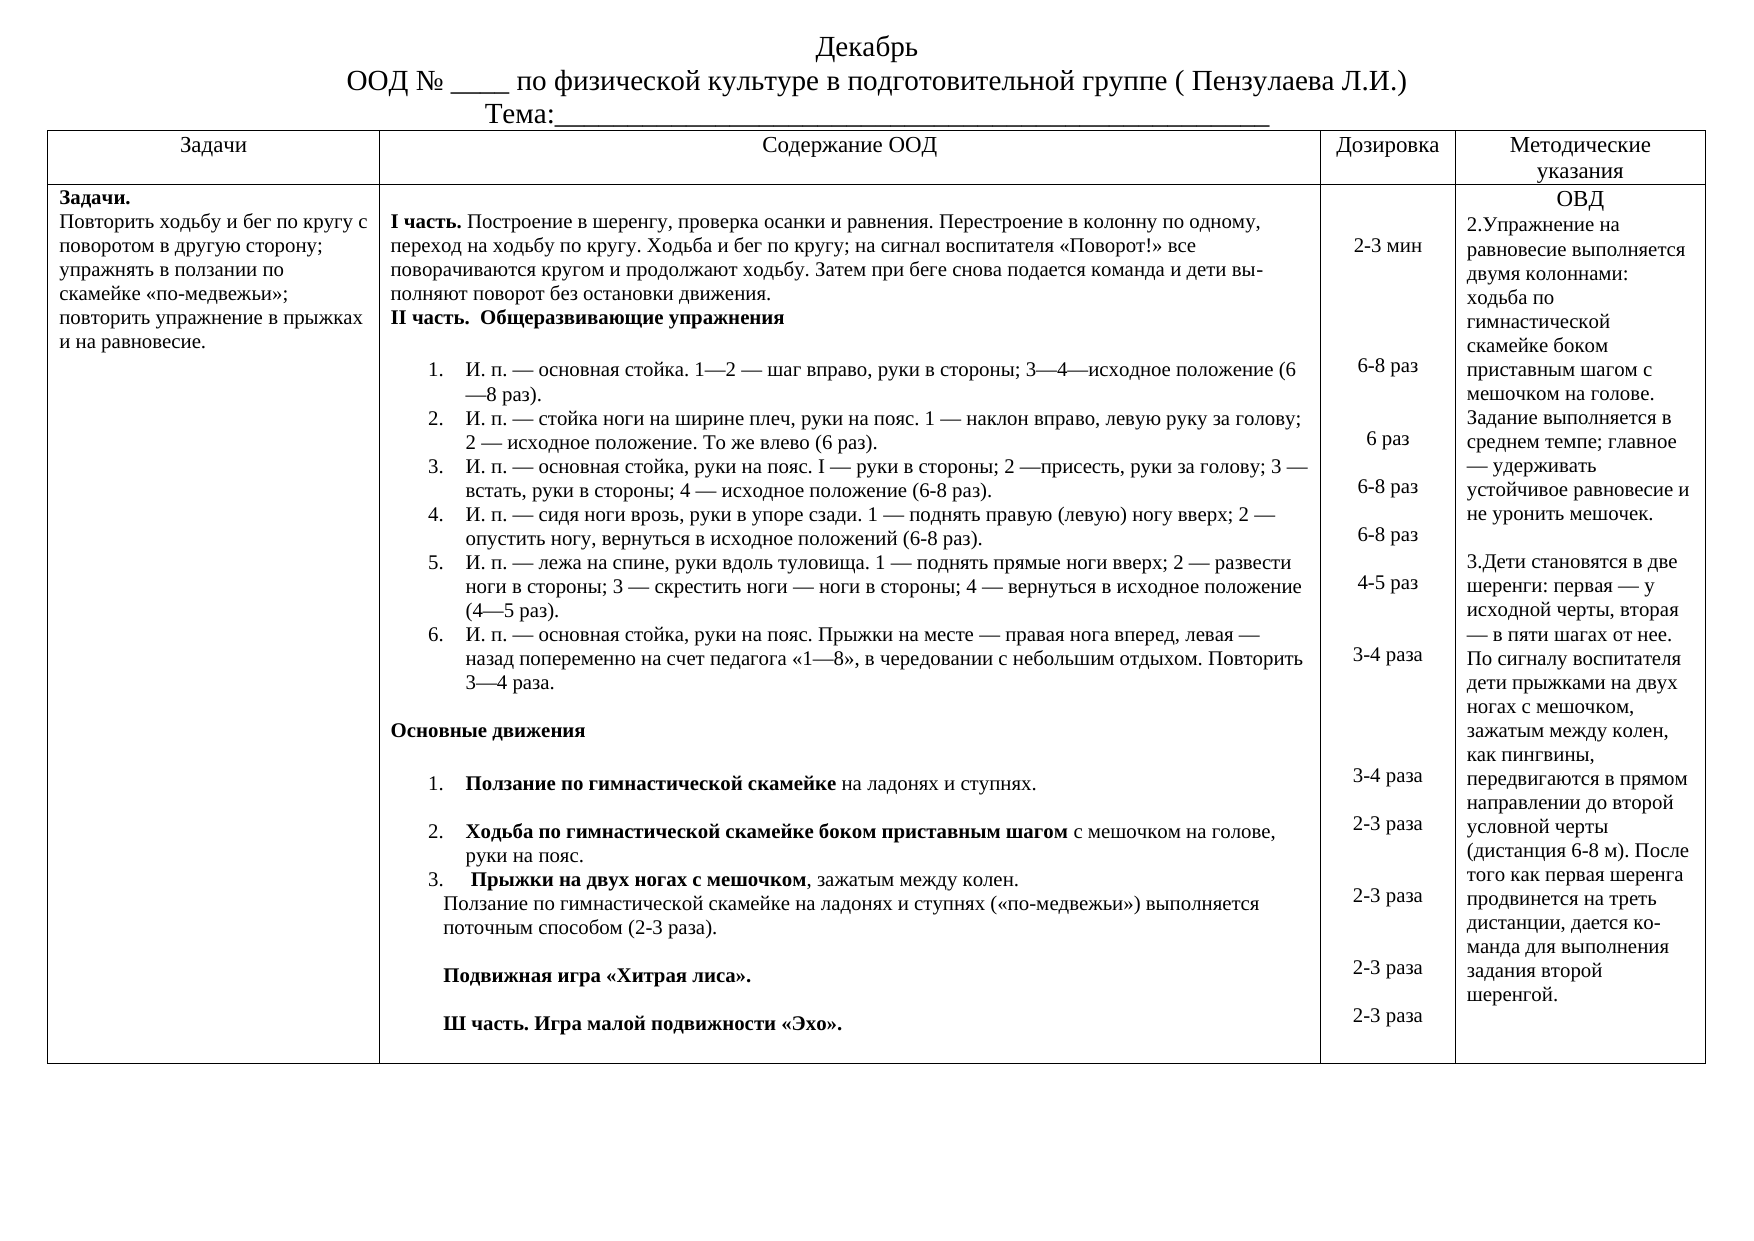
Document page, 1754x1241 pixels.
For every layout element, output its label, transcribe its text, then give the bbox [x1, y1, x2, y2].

table_cell 2.Упражнение на равновесие выполняется двумя колоннами: ходьба по гимнастической скамейке боком приставным шагом с мешочком на голове. Задание выполняется в среднем темпе; главное — удерживать устойчивое равновесие и не уронить мешочек. 3.Дети становятся в две шеренги: первая — у исходной черты, вторая — в пяти шагах от нее. По сигналу воспитателя дети прыжками на двух ногах с мешочком, зажатым между колен, как пингвины, передвигаются в прямом направлении до второй условной черты (дистанция 6-8 м). После того как первая шеренга продвинется на треть дистанции, дается команда для выполнения задания второй шеренгой. [1456, 211, 1705, 1063]
text Декабрь [59, 29, 1695, 63]
table_cell 2-3 мин 6-8 раз 6 раз 6-8 раз 6-8 раз 4-5 раз 3-4 раза 3-4 раза 2-3 раза 2-3 раза 2-3 раза 2-3 раза [1321, 185, 1455, 1063]
text ООД № ____ по физической культуре в подготовительной группе ( Пензулаева Л.И.) [59, 63, 1695, 97]
table_cell Задачи. Повторить ходьбу и бег по кругу с поворотом в другую сторону; упражнять в ползании по скамейке «по-медвежьи»; повторить упражнение в прыжках и на равновесие. [48, 185, 379, 1063]
text Тема:_________________________________________________ [59, 97, 1695, 130]
table_header Содержание ООД [380, 131, 1320, 184]
table_cell I часть. Построение в шеренгу, проверка осанки и равнения. Перестроение в колонну по одному, переход на ходьбу по кругу. Ходьба и бег по кругу; на сигнал воспитателя «Поворот!» все поворачиваются кругом и продолжают ходьбу. Затем при беге снова подается команда и дети выполняют поворот без остановки движения. II часть. Общеразвивающие упражнения И. п. — основная стойка. 1—2 — шаг вправо, руки в стороны; 3—4—исходное положение (6—8 раз). И. п. — стойка ноги на ширине плеч, руки на пояс. 1 — наклон вправо, левую руку за голову; 2 — исходное положение. То же влево (6 раз). И. п. — основная стойка, руки на пояс. I — руки в стороны; 2 —присесть, руки за голову; 3 — встать, руки в стороны; 4 — исходное положение (6-8 раз). И. п. — сидя ноги врозь, руки в упоре сзади. 1 — поднять правую (левую) ногу вверх; 2 — опустить ногу, вернуться в исходное положений (6-8 раз). И. п. — лежа на спине, руки вдоль туловища. 1 — поднять прямые ноги вверх; 2 — развести ноги в стороны; 3 — скрестить ноги — ноги в стороны; 4 — вернуться в исходное положение (4—5 раз). И. п. — основная стойка, руки на пояс. Прыжки на месте — правая нога вперед, левая — назад попеременно на счет педагога «1—8», в чередовании с небольшим отдыхом. Повторить 3—4 раза. Основные движения Ползание по гимнастической скамейке на ладонях и ступнях. Ходьба по гимнастической скамейке боком приставным шагом с мешочком на голове, руки на пояс. Прыжки на двух ногах с мешочком, зажатым между колен. Ползание по гимнастической скамейке на ладонях и ступнях («по-медвежьи») выполняется поточным способом (2-3 раза). Подвижная игра «Хитрая лиса». Ш часть. Игра малой подвижности «Эхо». [380, 185, 1320, 1063]
table_header Дозировка [1321, 131, 1455, 184]
table_cell ОВД [1456, 185, 1705, 211]
table_header Задачи [48, 131, 379, 184]
table_header Методические указания [1456, 131, 1705, 184]
